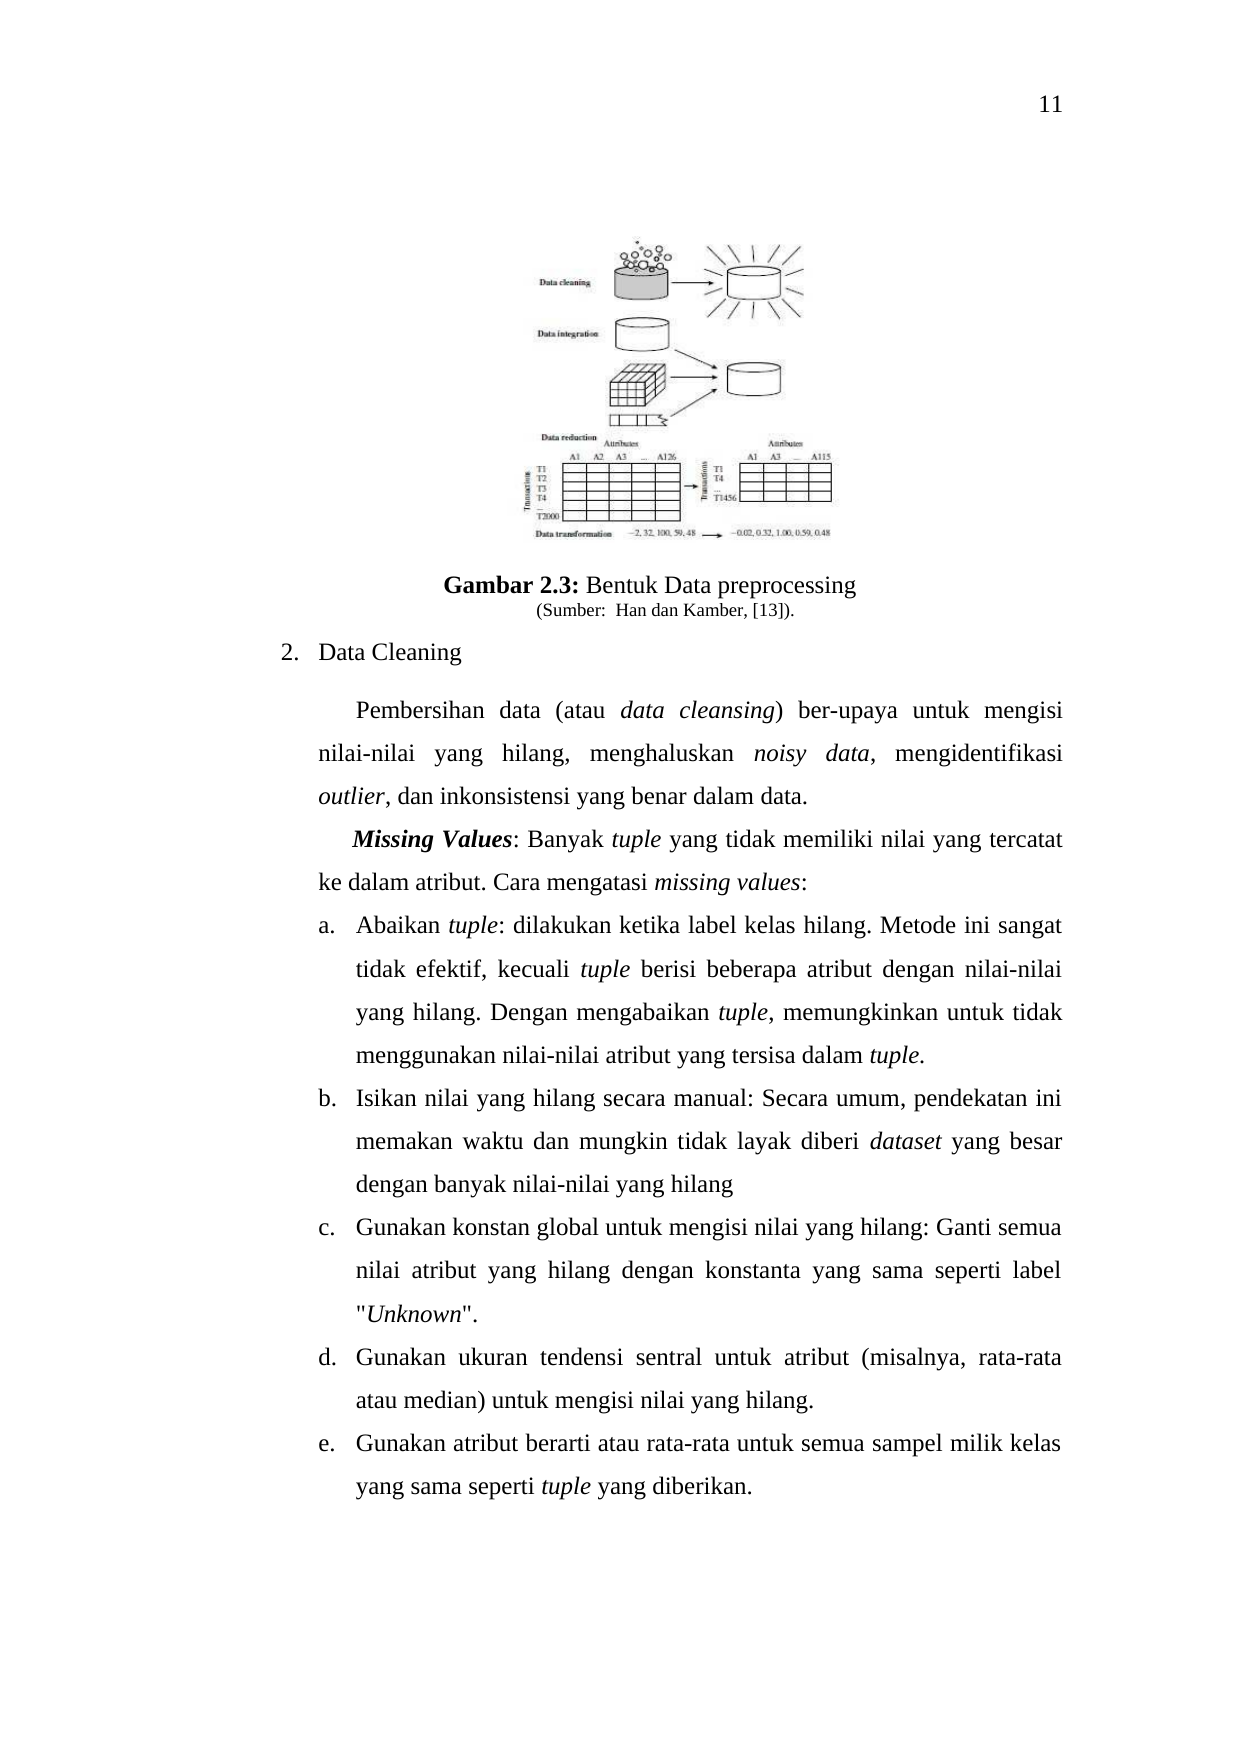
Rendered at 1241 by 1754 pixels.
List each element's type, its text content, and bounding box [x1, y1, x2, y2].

list Isikan nilai yang hilang secara manual: Secara umum, pendekatan ini memakan waktu dan mungkin tidak layak diberi dataset yang besar dengan banyak nilai-nilai yang hilang [318, 1083, 1062, 1198]
list Abaikan tuple: dilakukan ketika label kelas hilang. Metode ini sangat tidak efektif, kecuali tuple berisi beberapa atribut dengan nilai-nilai yang hilang. Dengan mengabaikan tuple, memungkinkan untuk tidak menggunakan nilai-nilai atribut yang tersisa dalam tuple. [318, 911, 1062, 1069]
text (Sumber: Han dan Kamber, [13]). [536, 599, 1063, 621]
text Pembersihan data (atau data cleansing) ber-upaya untuk mengisi nilai-nilai yang hilang, menghaluskan noisy data, mengidentifikasi outlier, dan inkonsistensi yang benar dalam data. [318, 695, 1063, 810]
list Gunakan ukuran tendensi sentral untuk atribut (misalnya, rata-rata atau median) untuk mengisi nilai yang hilang. [318, 1342, 1062, 1414]
list Gunakan atribut berarti atau rata-rata untuk semua sampel milik kelas yang sama seperti tuple yang diberikan. [318, 1428, 1062, 1500]
list Data Cleaning [281, 637, 1063, 666]
picture [506, 236, 868, 543]
text Gambar 2.3: Bentuk Data preprocessing [236, 571, 1063, 599]
list Gunakan konstan global untuk mengisi nilai yang hilang: Ganti semua nilai atribut yang hilang dengan konstanta yang sama seperti label "Unknown". [318, 1212, 1062, 1327]
text Missing Values: Banyak tuple yang tidak memiliki nilai yang tercatat ke dalam atribut. Cara mengatasi missing values: [318, 824, 1063, 896]
